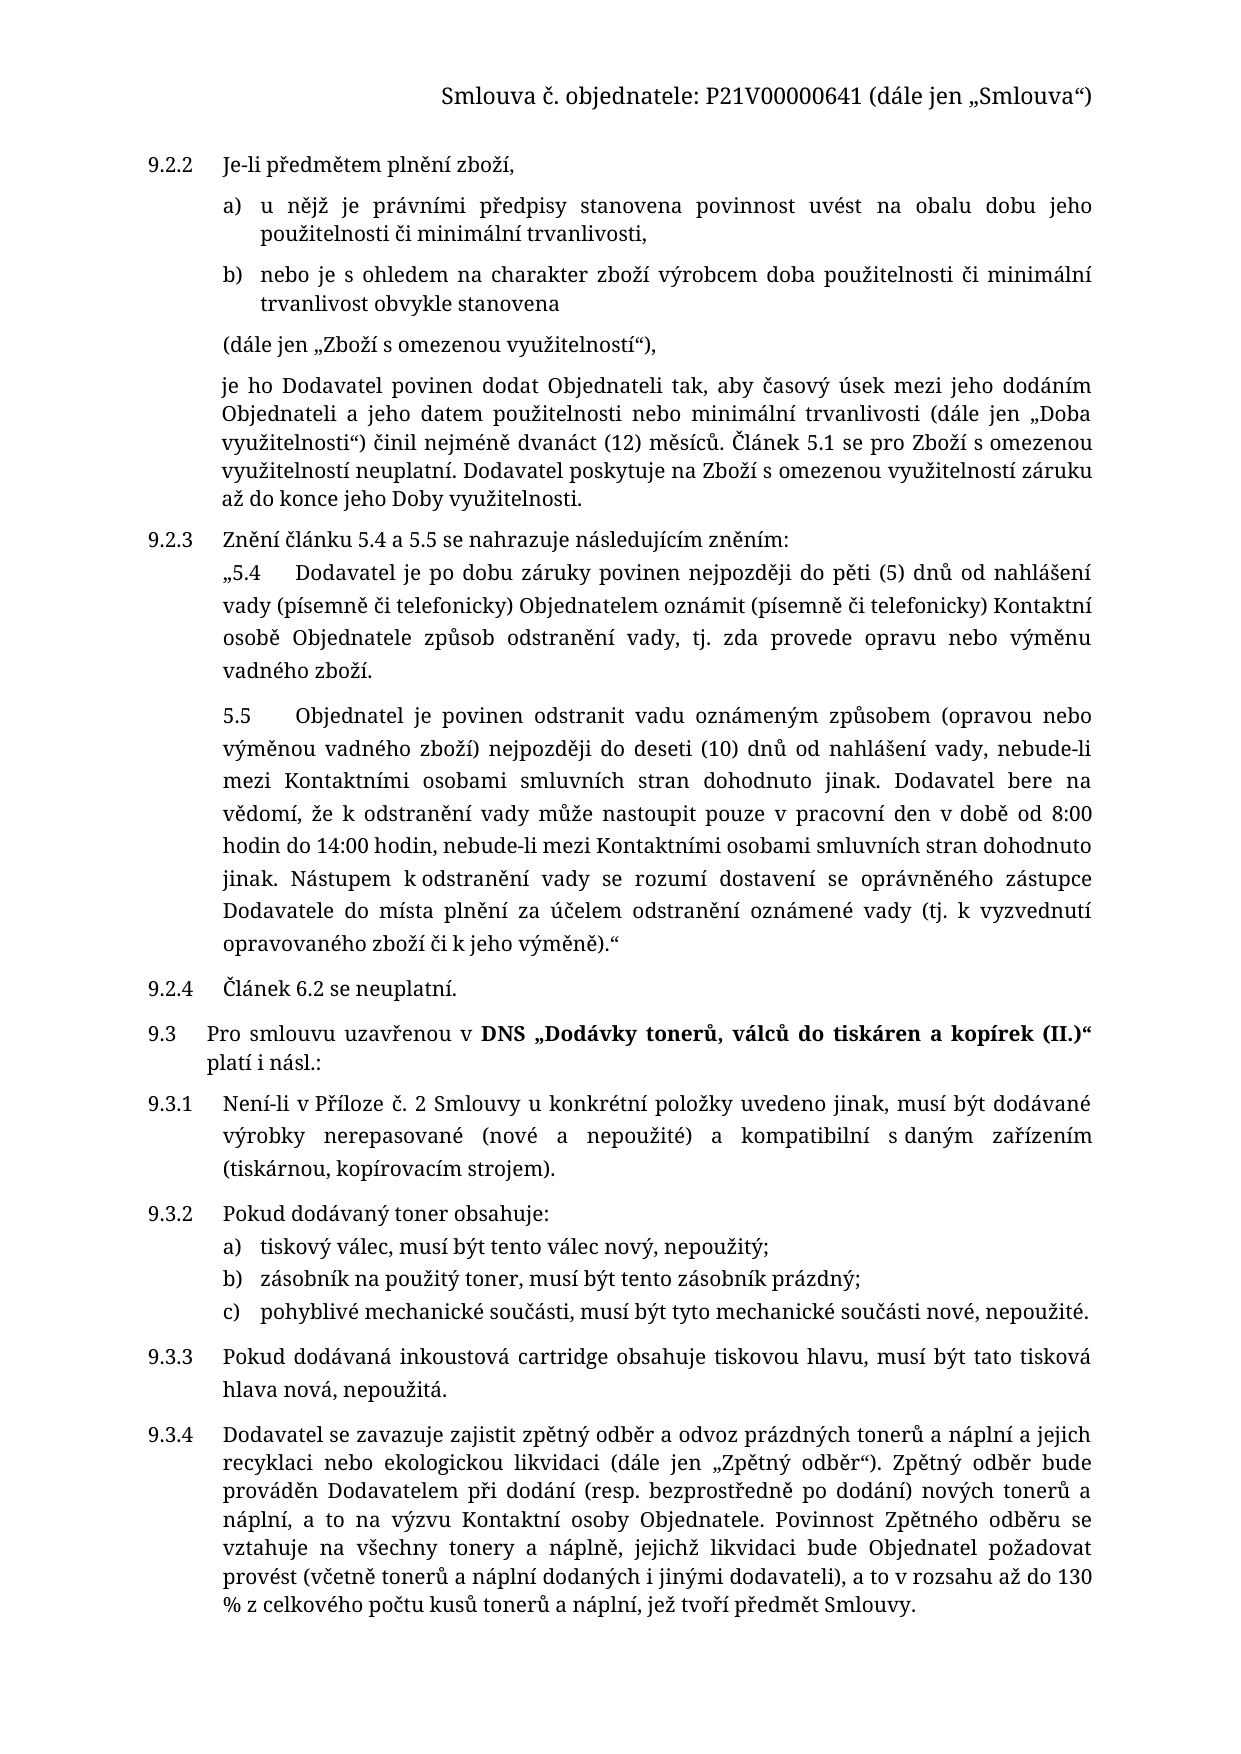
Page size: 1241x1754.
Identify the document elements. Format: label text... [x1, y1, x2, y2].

list 5.5 Objednatel je povinen odstranit vadu oznámeným způsobem (opravou nebo výměnou vadného zboží) nejpozději do deseti (10) dnů od nahlášení vady, nebude-li mezi Kontaktními osobami smluvních stran dohodnuto jinak. Dodavatel bere na vědomí, že k odstranění vady může nastoupit pouze v pracovní den v době od 8:00 hodin do 14:00 hodin, nebude-li mezi Kontaktními osobami smluvních stran dohodnuto jinak. Nástupem k odstranění vady se rozumí dostavení se oprávněného zástupce Dodavatele do místa plnění za účelem odstranění oznámené vady (tj. k vyzvednutí opravovaného zboží či k jeho výměně).“ [223, 701, 1093, 958]
list nebo je s ohledem na charakter zboží výrobcem doba použitelnosti či minimální trvanlivost obvykle stanovena [223, 261, 1093, 317]
list Znění článku 5.4 a 5.5 se nahrazuje následujícím zněním: [148, 526, 1093, 554]
list u nějž je právními předpisy stanovena povinnost uvést na obalu dobu jeho použitelnosti či minimální trvanlivosti, [223, 191, 1093, 248]
list Pokud dodávaná inkoustová cartridge obsahuje tiskovou hlavu, musí být tato tisková hlava nová, nepoužitá. [148, 1342, 1093, 1403]
list Je-li předmětem plnění zboží, [148, 150, 1093, 179]
list Pokud dodávaný toner obsahuje: [148, 1199, 1093, 1228]
text je ho Dodavatel povinen dodat Objednateli tak, aby časový úsek mezi jeho dodáním Objednateli a jeho datem použitelnosti nebo minimální trvanlivosti (dále jen „Doba využitelnosti“) činil nejméně dvanáct (12) měsíců. Článek 5.1 se pro Zboží s omezenou využitelností neuplatní. Dodavatel poskytuje na Zboží s omezenou využitelností záruku až do konce jeho Doby využitelnosti. [221, 371, 1093, 513]
list „5.4 Dodavatel je po dobu záruky povinen nejpozději do pěti (5) dnů od nahlášení vady (písemně či telefonicky) Objednatelem oznámit (písemně či telefonicky) Kontaktní osobě Objednatele způsob odstranění vady, tj. zda provede opravu nebo výměnu vadného zboží. [223, 558, 1093, 684]
list Není-li v Příloze č. 2 Smlouvy u konkrétní položky uvedeno jinak, musí být dodávané výrobky nerepasované (nové a nepoužité) a kompatibilní s daným zařízením (tiskárnou, kopírovacím strojem). [148, 1089, 1093, 1182]
text (dále jen „Zboží s omezenou využitelností“), [223, 330, 1093, 358]
list Pro smlouvu uzavřenou v DNS „Dodávky tonerů, válců do tiskáren a kopírek (II.)“ platí i násl.: [148, 1019, 1093, 1076]
list tiskový válec, musí být tento válec nový, nepoužitý; [223, 1232, 1093, 1260]
list pohyblivé mechanické součásti, musí být tyto mechanické součásti nové, nepoužité. [223, 1297, 1093, 1325]
list zásobník na použitý toner, musí být tento zásobník prázdný; [223, 1264, 1093, 1293]
list Dodavatel se zavazuje zajistit zpětný odběr a odvoz prázdných tonerů a náplní a jejich recyklaci nebo ekologickou likvidaci (dále jen „Zpětný odběr“). Zpětný odběr bude prováděn Dodavatelem při dodání (resp. bezprostředně po dodání) nových tonerů a náplní, a to na výzvu Kontaktní osoby Objednatele. Povinnost Zpětného odběru se vztahuje na všechny tonery a náplně, jejichž likvidaci bude Objednatel požadovat provést (včetně tonerů a náplní dodaných i jinými dodavateli), a to v rozsahu až do 130 % z celkového počtu kusů tonerů a náplní, jež tvoří předmět Smlouvy. [148, 1420, 1093, 1619]
list Článek 6.2 se neuplatní. [148, 974, 1093, 1003]
